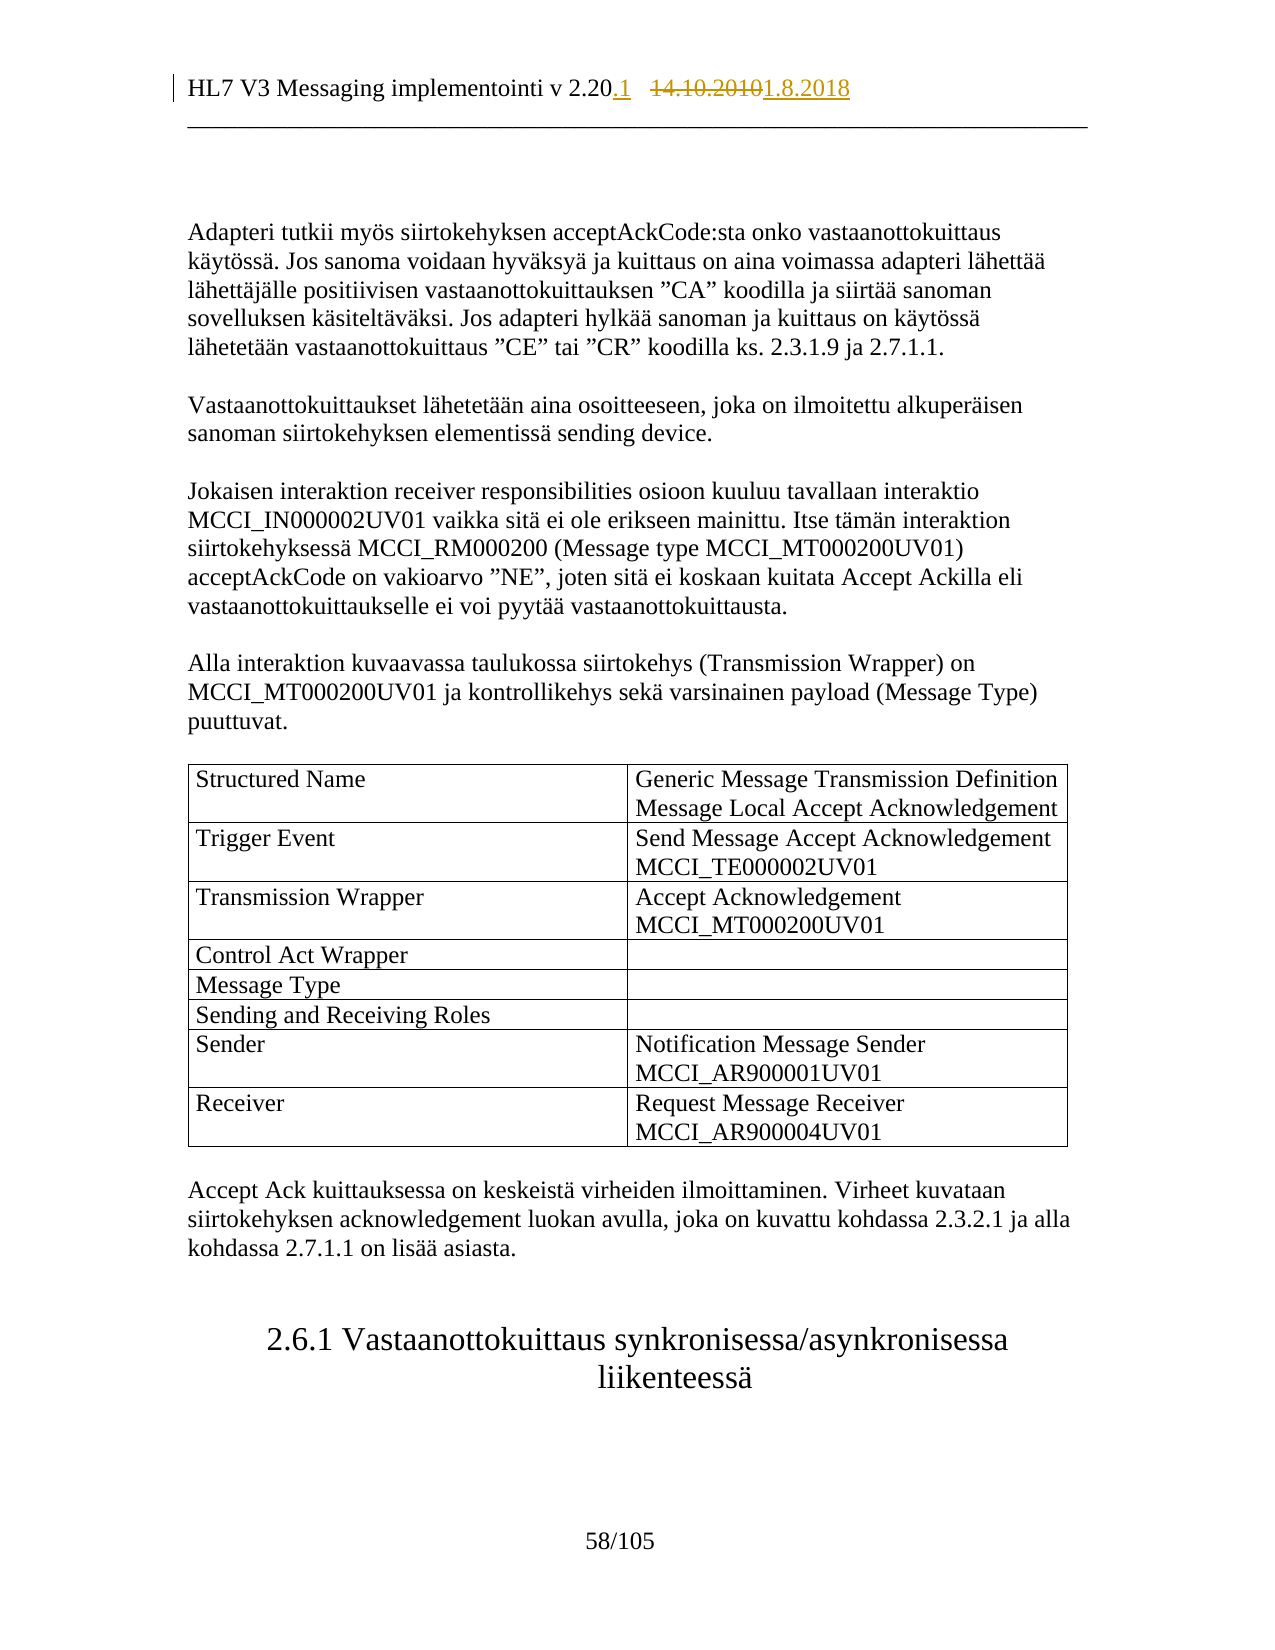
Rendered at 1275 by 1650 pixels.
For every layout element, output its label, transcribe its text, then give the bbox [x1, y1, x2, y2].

table_cell Send Message Accept Acknowledgement MCCI_TE000002UV01 [628, 823, 1067, 881]
table_cell [628, 940, 1067, 969]
table_cell [628, 970, 1067, 999]
table_cell Receiver [189, 1088, 627, 1146]
table_header Structured Name [189, 765, 627, 822]
table_cell [628, 1000, 1067, 1028]
table_cell Message Type [189, 970, 627, 999]
table_cell Trigger Event [189, 823, 627, 881]
table_cell Accept Acknowledgement MCCI_MT000200UV01 [628, 882, 1067, 939]
subtitle Vastaanottokuittaus synkronisessa/asynkronisessa liikenteessä [187, 1319, 1087, 1396]
table_cell Control Act Wrapper [189, 940, 627, 969]
table_cell Notification Message Sender MCCI_AR900001UV01 [628, 1030, 1067, 1087]
table_cell Request Message Receiver MCCI_AR900004UV01 [628, 1088, 1067, 1146]
text Alla interaktion kuvaavassa taulukossa siirtokehys (Transmission Wrapper) on MCCI_MT000200UV01 ja kontrollikehys sekä varsinainen payload (Message Type) puuttuvat. [187, 648, 1087, 735]
text Jokaisen interaktion receiver responsibilities osioon kuuluu tavallaan interaktio MCCI_IN000002UV01 vaikka sitä ei ole erikseen mainittu. Itse tämän interaktion siirtokehyksessä MCCI_RM000200 (Message type MCCI_MT000200UV01) acceptAckCode on vakioarvo ”NE”, joten sitä ei koskaan kuitata Accept Ackilla eli vastaanottokuittaukselle ei voi pyytää vastaanottokuittausta. [187, 476, 1087, 620]
text Adapteri tutkii myös siirtokehyksen acceptAckCode:sta onko vastaanottokuittaus käytössä. Jos sanoma voidaan hyväksyä ja kuittaus on aina voimassa adapteri lähettää lähettäjälle positiivisen vastaanottokuittauksen ”CA” koodilla ja siirtää sanoman sovelluksen käsiteltäväksi. Jos adapteri hylkää sanoman ja kuittaus on käytössä lähetetään vastaanottokuittaus ”CE” tai ”CR” koodilla ks. 2.3.1.9 ja 2.7.1.1. [187, 217, 1087, 361]
text Accept Ack kuittauksessa on keskeistä virheiden ilmoittaminen. Virheet kuvataan siirtokehyksen acknowledgement luokan avulla, joka on kuvattu kohdassa 2.3.2.1 ja alla kohdassa 2.7.1.1 on lisää asiasta. [187, 1175, 1087, 1262]
table_cell Sender [189, 1030, 627, 1087]
table_cell Transmission Wrapper [189, 882, 627, 939]
table_header Generic Message Transmission Definition Message Local Accept Acknowledgement [628, 765, 1067, 822]
table_cell Sending and Receiving Roles [189, 1000, 627, 1028]
text Vastaanottokuittaukset lähetetään aina osoitteeseen, joka on ilmoitettu alkuperäisen sanoman siirtokehyksen elementissä sending device. [187, 390, 1087, 447]
